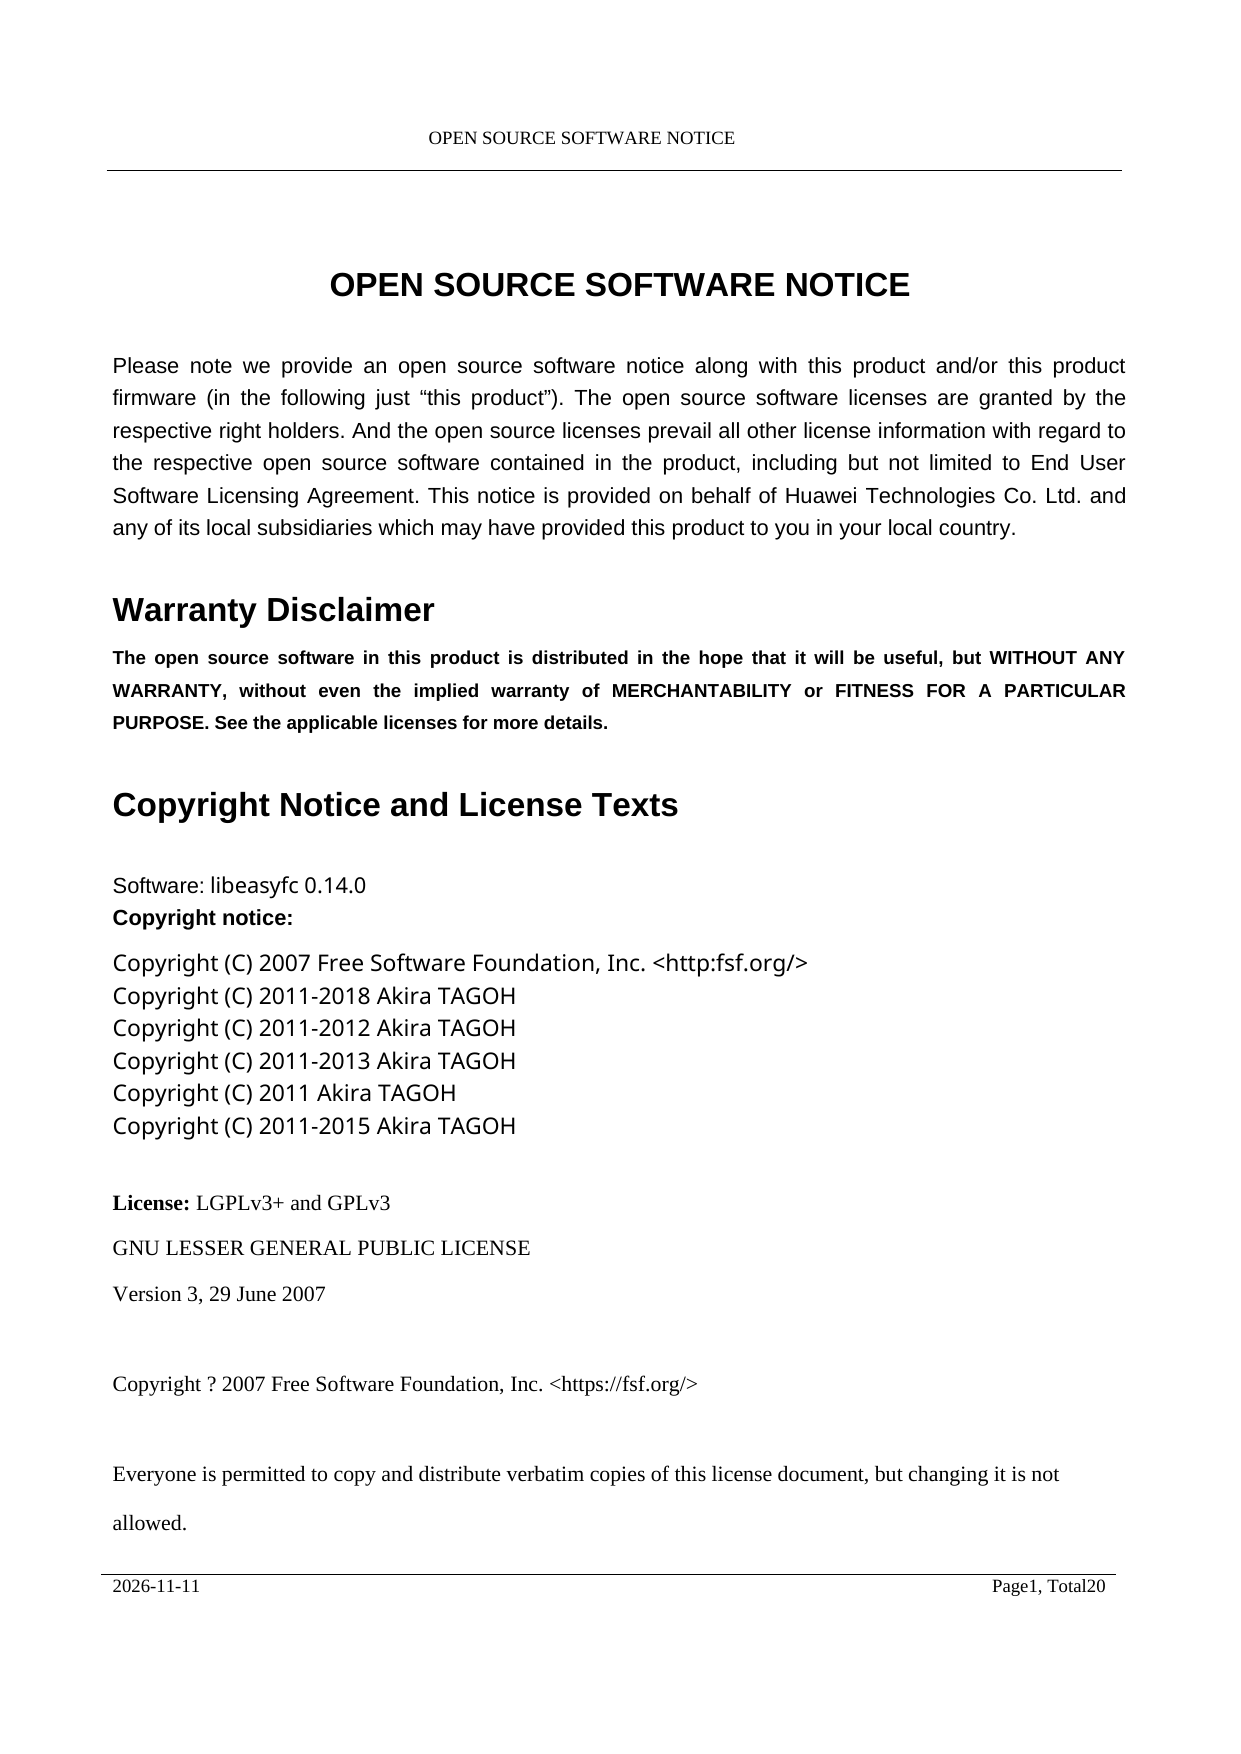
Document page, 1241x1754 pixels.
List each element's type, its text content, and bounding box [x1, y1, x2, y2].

text The open source software in this product is distributed in the hope that it will be useful, but WITHOUT ANY WARRANTY, without even the implied warranty of MERCHANTABILITY or FITNESS FOR A PARTICULAR PURPOSE. See the applicable licenses for more details. [112, 641, 1128, 739]
text Copyright Notice and License Texts [112, 771, 1128, 836]
text Version 3, 29 June 2007 [112, 1277, 1128, 1309]
text Copyright (C) 2011-2013 Akira TAGOH [112, 1044, 1128, 1077]
text License: LGPLv3+ and GPLv3 [112, 1187, 1128, 1219]
text OPEN SOURCE SOFTWARE NOTICE [112, 251, 1128, 316]
text GNU LESSER GENERAL PUBLIC LICENSE [112, 1232, 1128, 1264]
text Copyright (C) 2011-2012 Akira TAGOH [112, 1012, 1128, 1044]
text Copyright (C) 2007 Free Software Foundation, Inc. <http:fsf.org/> [112, 947, 1128, 979]
text Software: libeasyfc 0.14.0 [112, 869, 1128, 901]
text Copyright notice: [112, 901, 1128, 934]
text Warranty Disclaimer [112, 576, 1128, 641]
text Please note we provide an open source software notice along with this product and/or this product firmware (in the following just “this product”). The open source software licenses are granted by the respective right holders. And the open source licenses prevail all other license information with regard to the respective open source software contained in the product, including but not limited to End User Software Licensing Agreement. This notice is provided on behalf of Huawei Technologies Co. Ltd. and any of its local subsidiaries which may have provided this product to you in your local country. [112, 349, 1128, 544]
text Copyright (C) 2011 Akira TAGOH [112, 1077, 1128, 1109]
text Copyright ? 2007 Free Software Foundation, Inc. <https://fsf.org/> [112, 1367, 1128, 1399]
text Copyright (C) 2011-2015 Akira TAGOH [112, 1109, 1128, 1142]
text Everyone is permitted to copy and distribute verbatim copies of this license document, but changing it is not allowed. [112, 1457, 1128, 1538]
text Copyright (C) 2011-2018 Akira TAGOH [112, 979, 1128, 1012]
